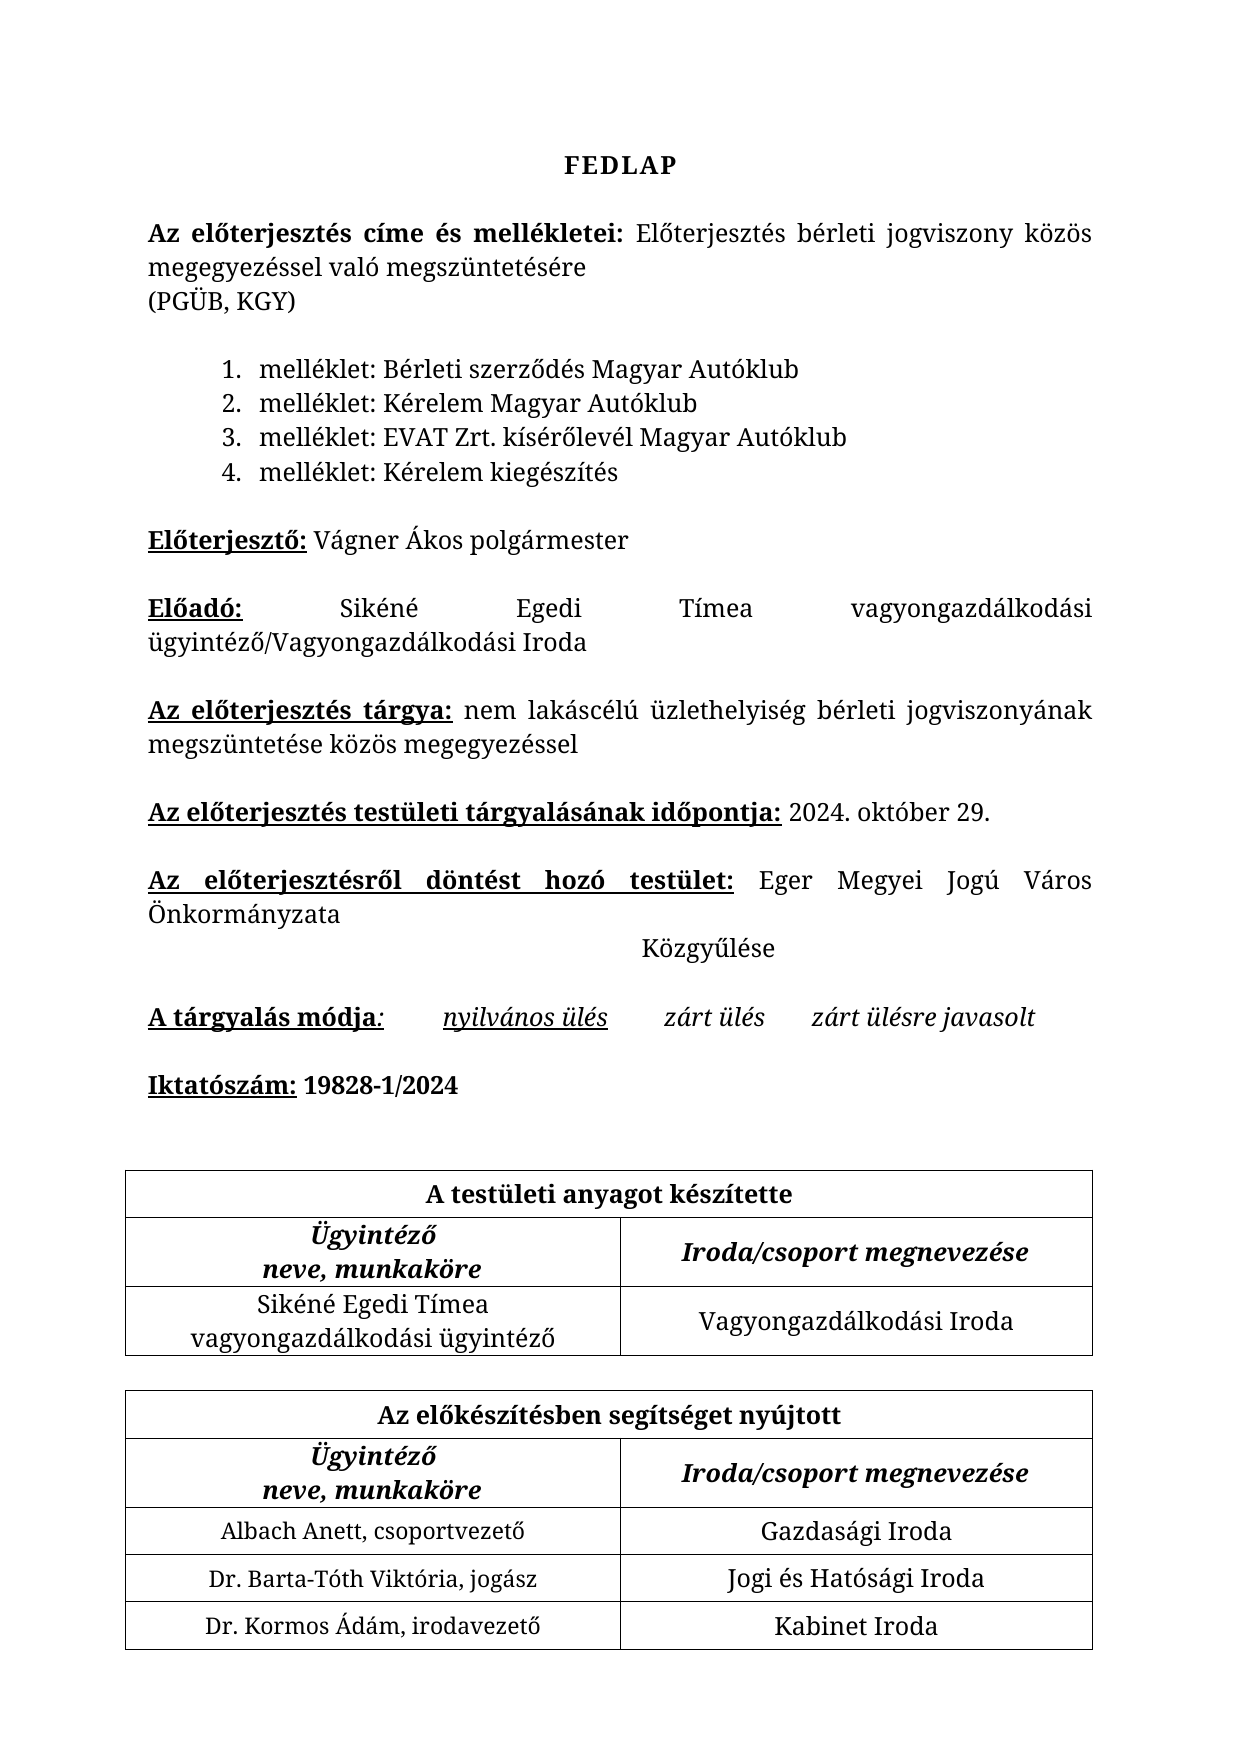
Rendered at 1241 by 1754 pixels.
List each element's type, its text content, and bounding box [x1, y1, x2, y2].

text A tárgyalás módja: nyilvános ülés zárt ülés zárt ülésre javasolt [148, 999, 1093, 1033]
table_header Az előkészítésben segítséget nyújtott [126, 1391, 1092, 1437]
text Az előterjesztés tárgya: nem lakáscélú üzlethelyiség bérleti jogviszonyának megszüntetése közös megegyezéssel [148, 693, 1093, 761]
table_cell Vagyongazdálkodási Iroda [621, 1287, 1092, 1355]
table_header A testületi anyagot készítette [126, 1171, 1092, 1217]
table_cell Kabinet Iroda [621, 1602, 1092, 1648]
table_cell Iroda/csoport megnevezése [621, 1439, 1092, 1507]
text (PGÜB, KGY) [148, 284, 1093, 318]
text Közgyűlése [635, 931, 1093, 965]
table_cell Dr. Kormos Ádám, irodavezető [126, 1602, 620, 1648]
text Az előterjesztés címe és mellékletei: Előterjesztés bérleti jogviszony közös megegyezéssel való megszüntetésére [148, 216, 1093, 284]
text Előadó: Sikéné Egedi Tímea vagyongazdálkodási ügyintéző/Vagyongazdálkodási Iroda [148, 590, 1093, 658]
table_cell Gazdasági Iroda [621, 1508, 1092, 1554]
table_cell Albach Anett, csoportvezető [126, 1508, 620, 1554]
text FEDLAP [148, 148, 1093, 182]
list melléklet: Kérelem kiegészítés [221, 454, 1093, 488]
text Iktatószám: 19828-1/2024 [148, 1067, 1093, 1101]
text Az előterjesztésről döntést hozó testület: Eger Megyei Jogú Város Önkormányzata [148, 863, 1093, 931]
table_cell Ügyintéző neve, munkaköre [126, 1439, 620, 1507]
list melléklet: Bérleti szerződés Magyar Autóklub [221, 352, 1093, 386]
table_cell Jogi és Hatósági Iroda [621, 1555, 1092, 1601]
table_cell Ügyintéző neve, munkaköre [126, 1218, 620, 1286]
text Előterjesztő: Vágner Ákos polgármester [148, 522, 1093, 556]
list melléklet: Kérelem Magyar Autóklub [221, 386, 1093, 420]
table_cell Iroda/csoport megnevezése [621, 1218, 1092, 1286]
table_cell Dr. Barta-Tóth Viktória, jogász [126, 1555, 620, 1601]
table_cell Sikéné Egedi Tímea vagyongazdálkodási ügyintéző [126, 1287, 620, 1355]
list melléklet: EVAT Zrt. kísérőlevél Magyar Autóklub [221, 420, 1093, 454]
text Az előterjesztés testületi tárgyalásának időpontja: 2024. október 29. [148, 795, 1093, 829]
